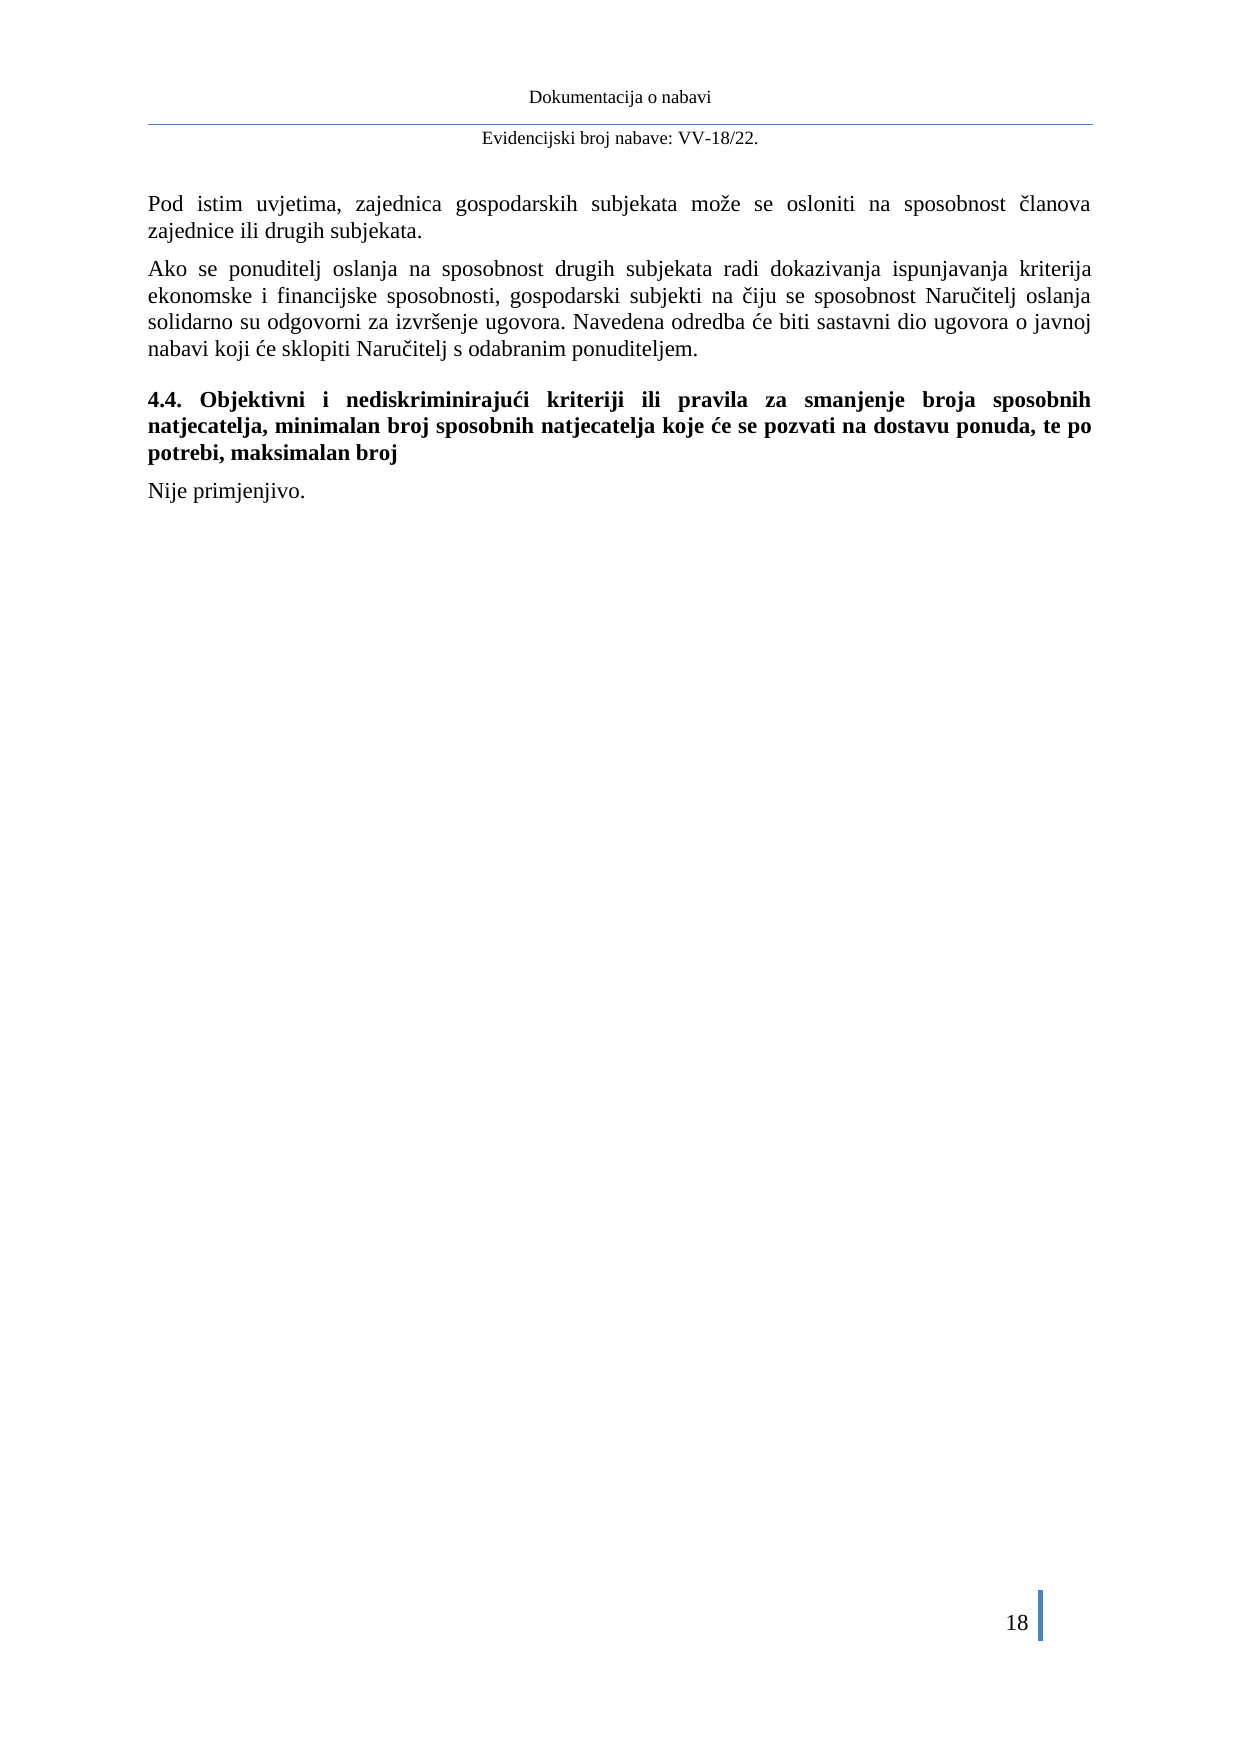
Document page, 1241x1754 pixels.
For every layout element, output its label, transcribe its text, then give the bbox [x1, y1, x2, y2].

text Ako se ponuditelj oslanja na sposobnost drugih subjekata radi dokazivanja ispunjavanja kriterija ekonomske i financijske sposobnosti, gospodarski subjekti na čiju se sposobnost Naručitelj oslanja solidarno su odgovorni za izvršenje ugovora. Navedena odredba će biti sastavni dio ugovora o javnoj nabavi koji će sklopiti Naručitelj s odabranim ponuditeljem. [148, 256, 1093, 361]
text Nije primjenjivo. [148, 477, 1093, 504]
subtitle 4.4. Objektivni i nediskriminirajući kriteriji ili pravila za smanjenje broja sposobnih natjecatelja, minimalan broj sposobnih natjecatelja koje će se pozvati na dostavu ponuda, te po potrebi, maksimalan broj [148, 386, 1093, 465]
text Pod istim uvjetima, zajednica gospodarskih subjekata može se osloniti na sposobnost članova zajednice ili drugih subjekata. [148, 190, 1093, 243]
